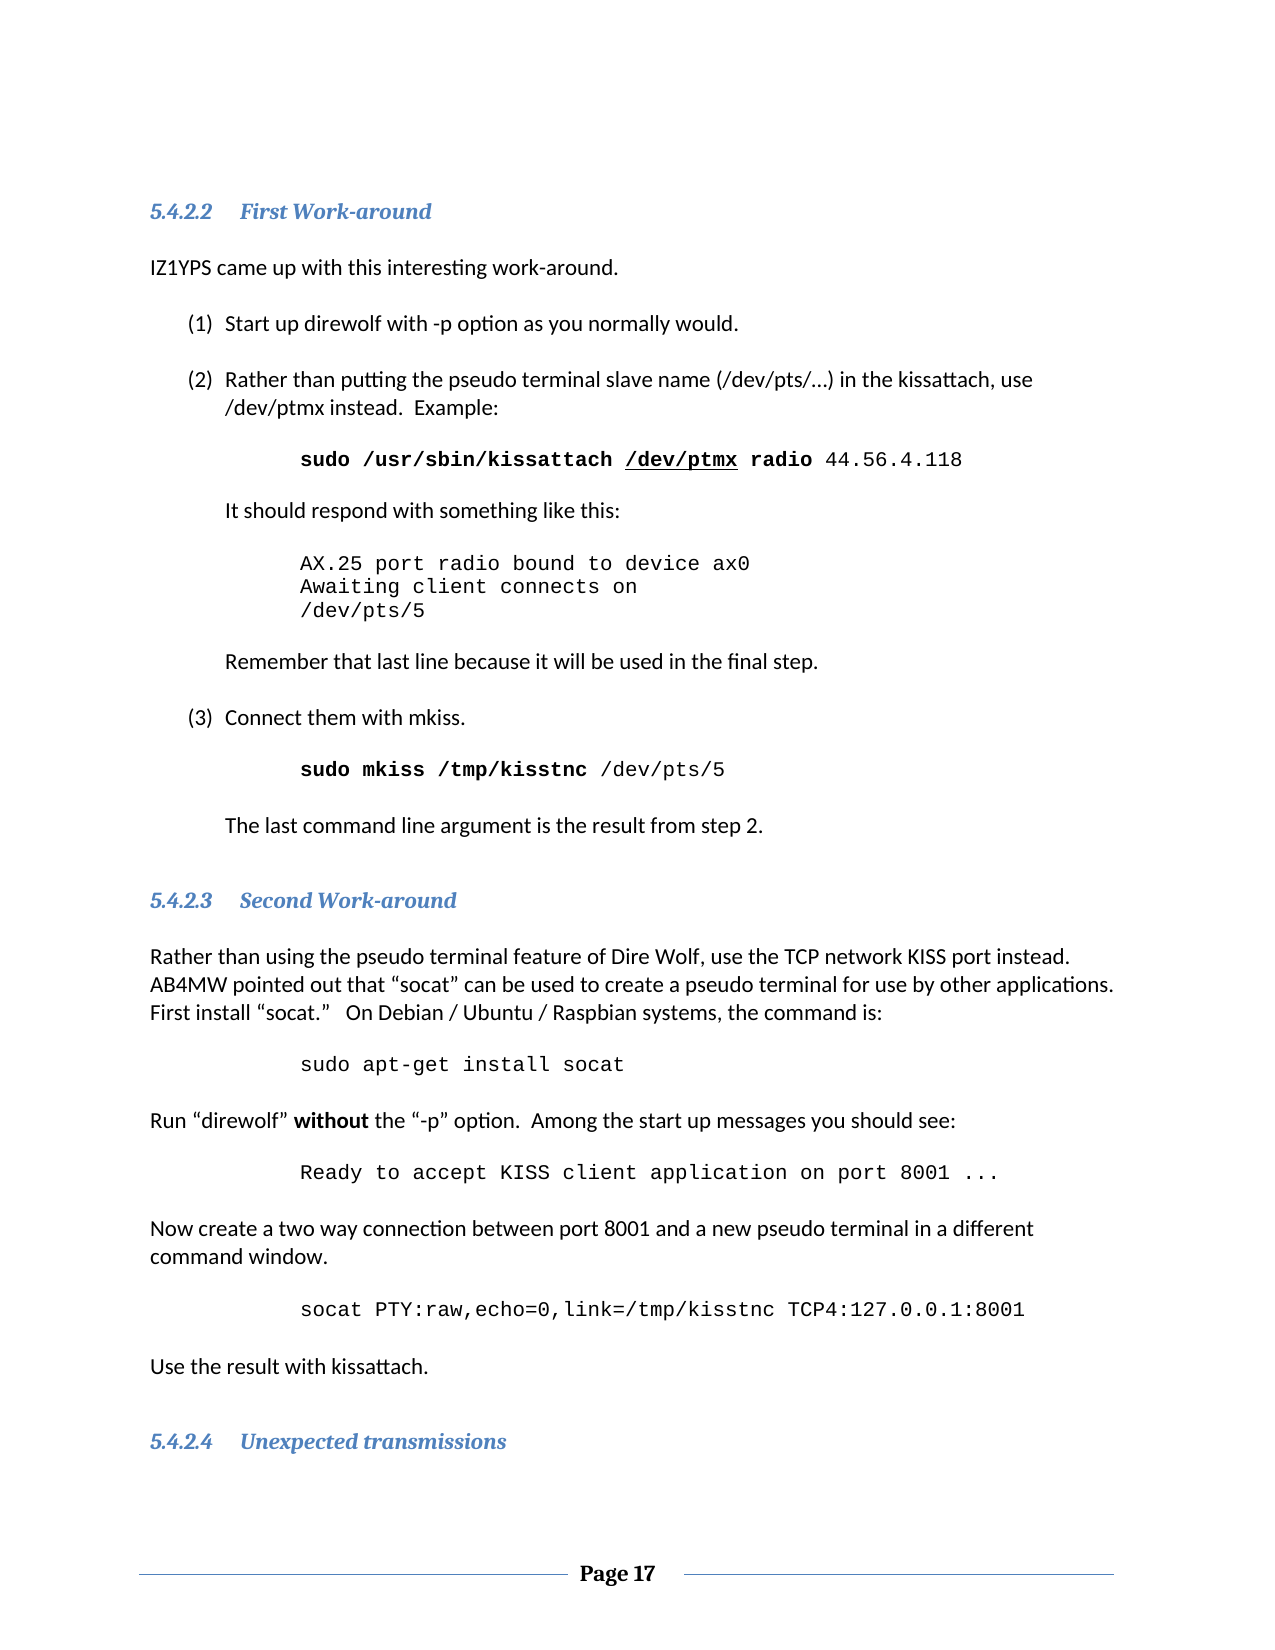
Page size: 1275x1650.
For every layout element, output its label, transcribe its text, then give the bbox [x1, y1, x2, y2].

text It should respond with something like this: [150, 497, 1125, 525]
list sudo mkiss /tmp/kisstnc /dev/pts/5 [300, 759, 1125, 783]
list The last command line argument is the result from step 2. [225, 811, 1125, 839]
list sudo /usr/sbin/kissattach /dev/ptmx radio 44.56.4.118 [300, 449, 1125, 473]
subtitle Unexpected transmissions [150, 1429, 1125, 1455]
list Use the result with kissattach. [150, 1352, 1125, 1380]
text Remember that last line because it will be used in the final step. [150, 647, 1125, 675]
text /dev/pts/5 [300, 600, 1125, 624]
list Run “direwolf” without the “-p” option. Among the start up messages you should see: [150, 1106, 1125, 1134]
list Now create a two way connection between port 8001 and a new pseudo terminal in a different command window. [150, 1214, 1125, 1270]
subtitle Second Work-around [150, 888, 1125, 914]
text AX.25 port radio bound to device ax0 [300, 553, 1125, 576]
list Start up direwolf with -p option as you normally would. [187, 309, 1125, 337]
list Connect them with mkiss. [187, 703, 1125, 731]
text Awaiting client connects on [300, 576, 1125, 600]
list sudo apt-get install socat [300, 1054, 1125, 1078]
text IZ1YPS came up with this interesting work-around. [150, 253, 1125, 281]
subtitle First Work-around [150, 199, 1125, 225]
list Rather than using the pseudo terminal feature of Dire Wolf, use the TCP network KISS port instead. AB4MW pointed out that “socat” can be used to create a pseudo terminal for use by other applications. First install “socat.” On Debian / Ubuntu / Raspbian systems, the command is: [150, 942, 1125, 1026]
list Rather than putting the pseudo terminal slave name (/dev/pts/…) in the kissattach, use /dev/ptmx instead. Example: [187, 365, 1125, 421]
list Ready to accept KISS client application on port 8001 ... [300, 1162, 1125, 1186]
text socat PTY:raw,echo=0,link=/tmp/kisstnc TCP4:127.0.0.1:8001 [300, 1299, 1125, 1323]
